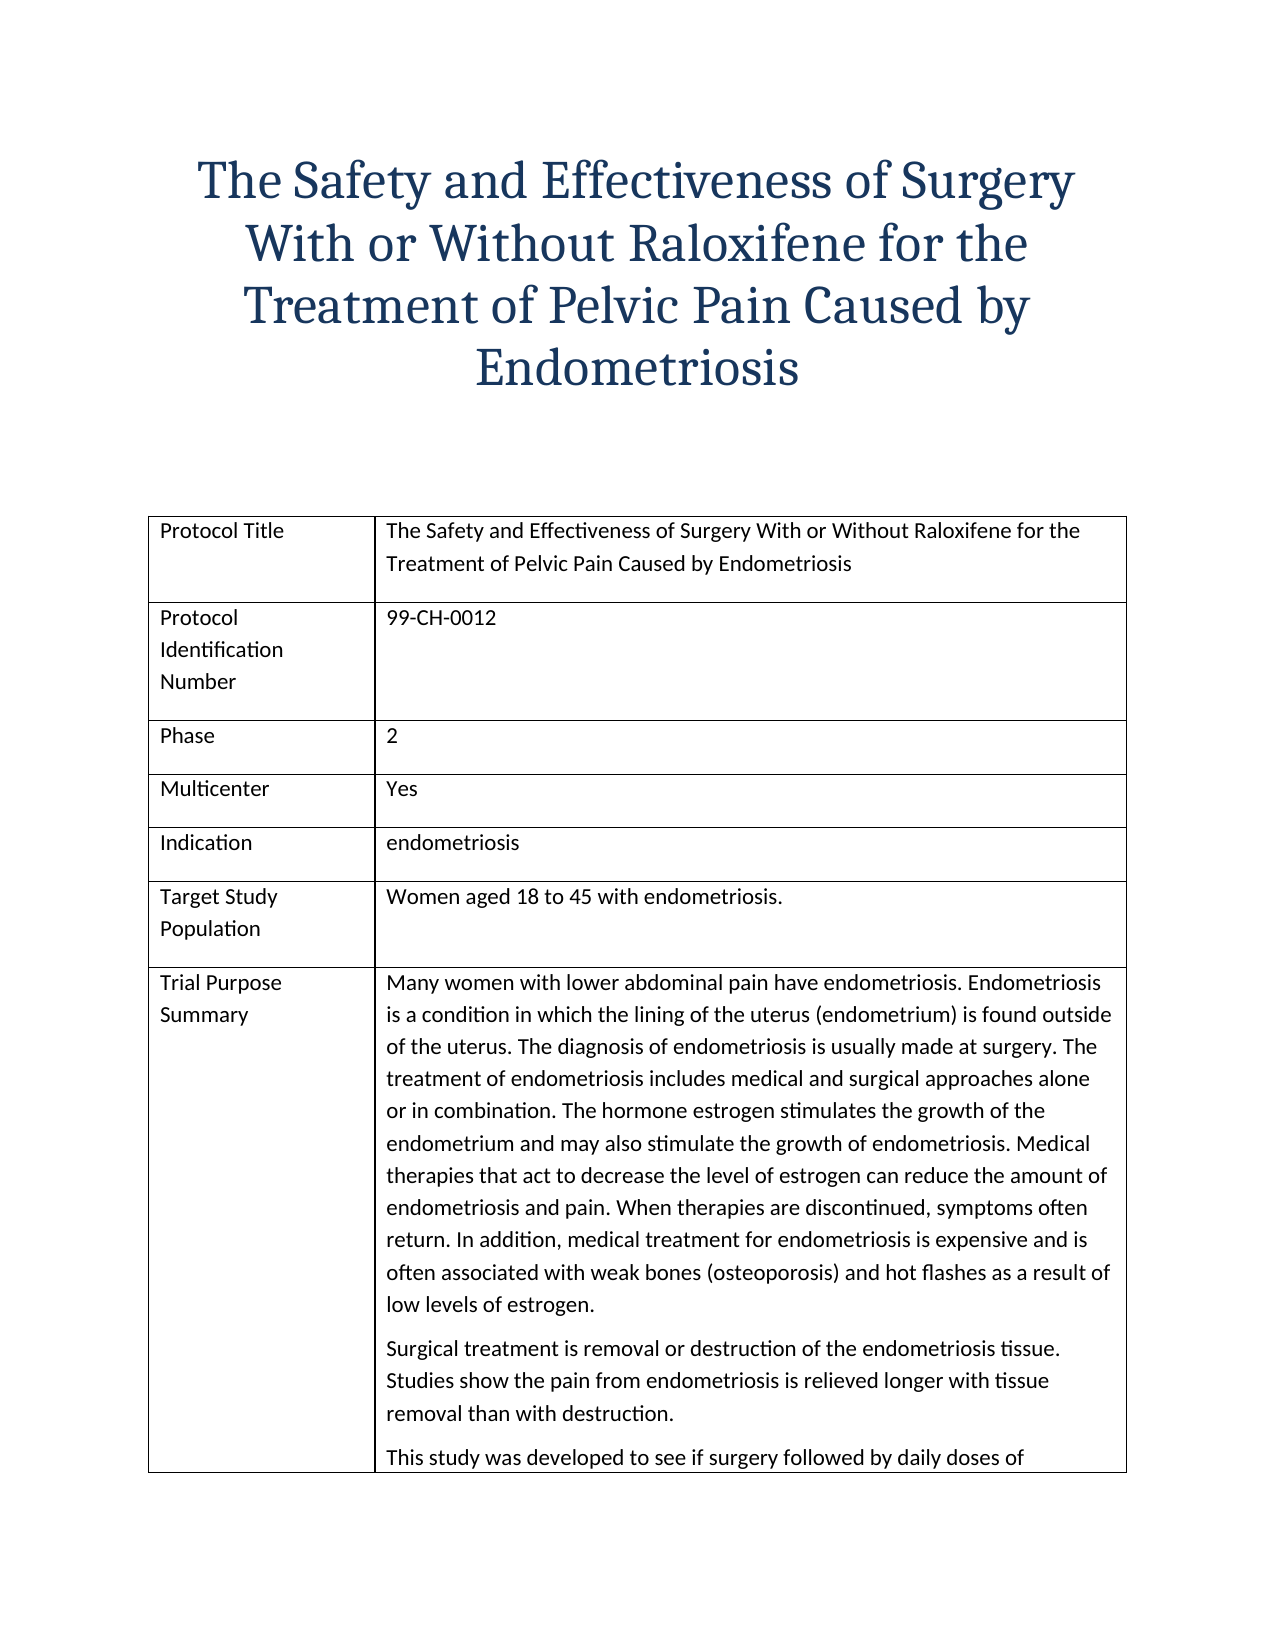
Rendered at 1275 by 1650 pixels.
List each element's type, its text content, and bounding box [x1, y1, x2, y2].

table_cell Target Study Population [149, 882, 374, 967]
table_cell Phase [149, 721, 374, 773]
table_header Protocol Title [149, 517, 374, 602]
table_cell Protocol Identification Number [149, 603, 374, 720]
table_cell Multicenter [149, 775, 374, 827]
table_cell Indication [149, 828, 374, 881]
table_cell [149, 968, 374, 1472]
